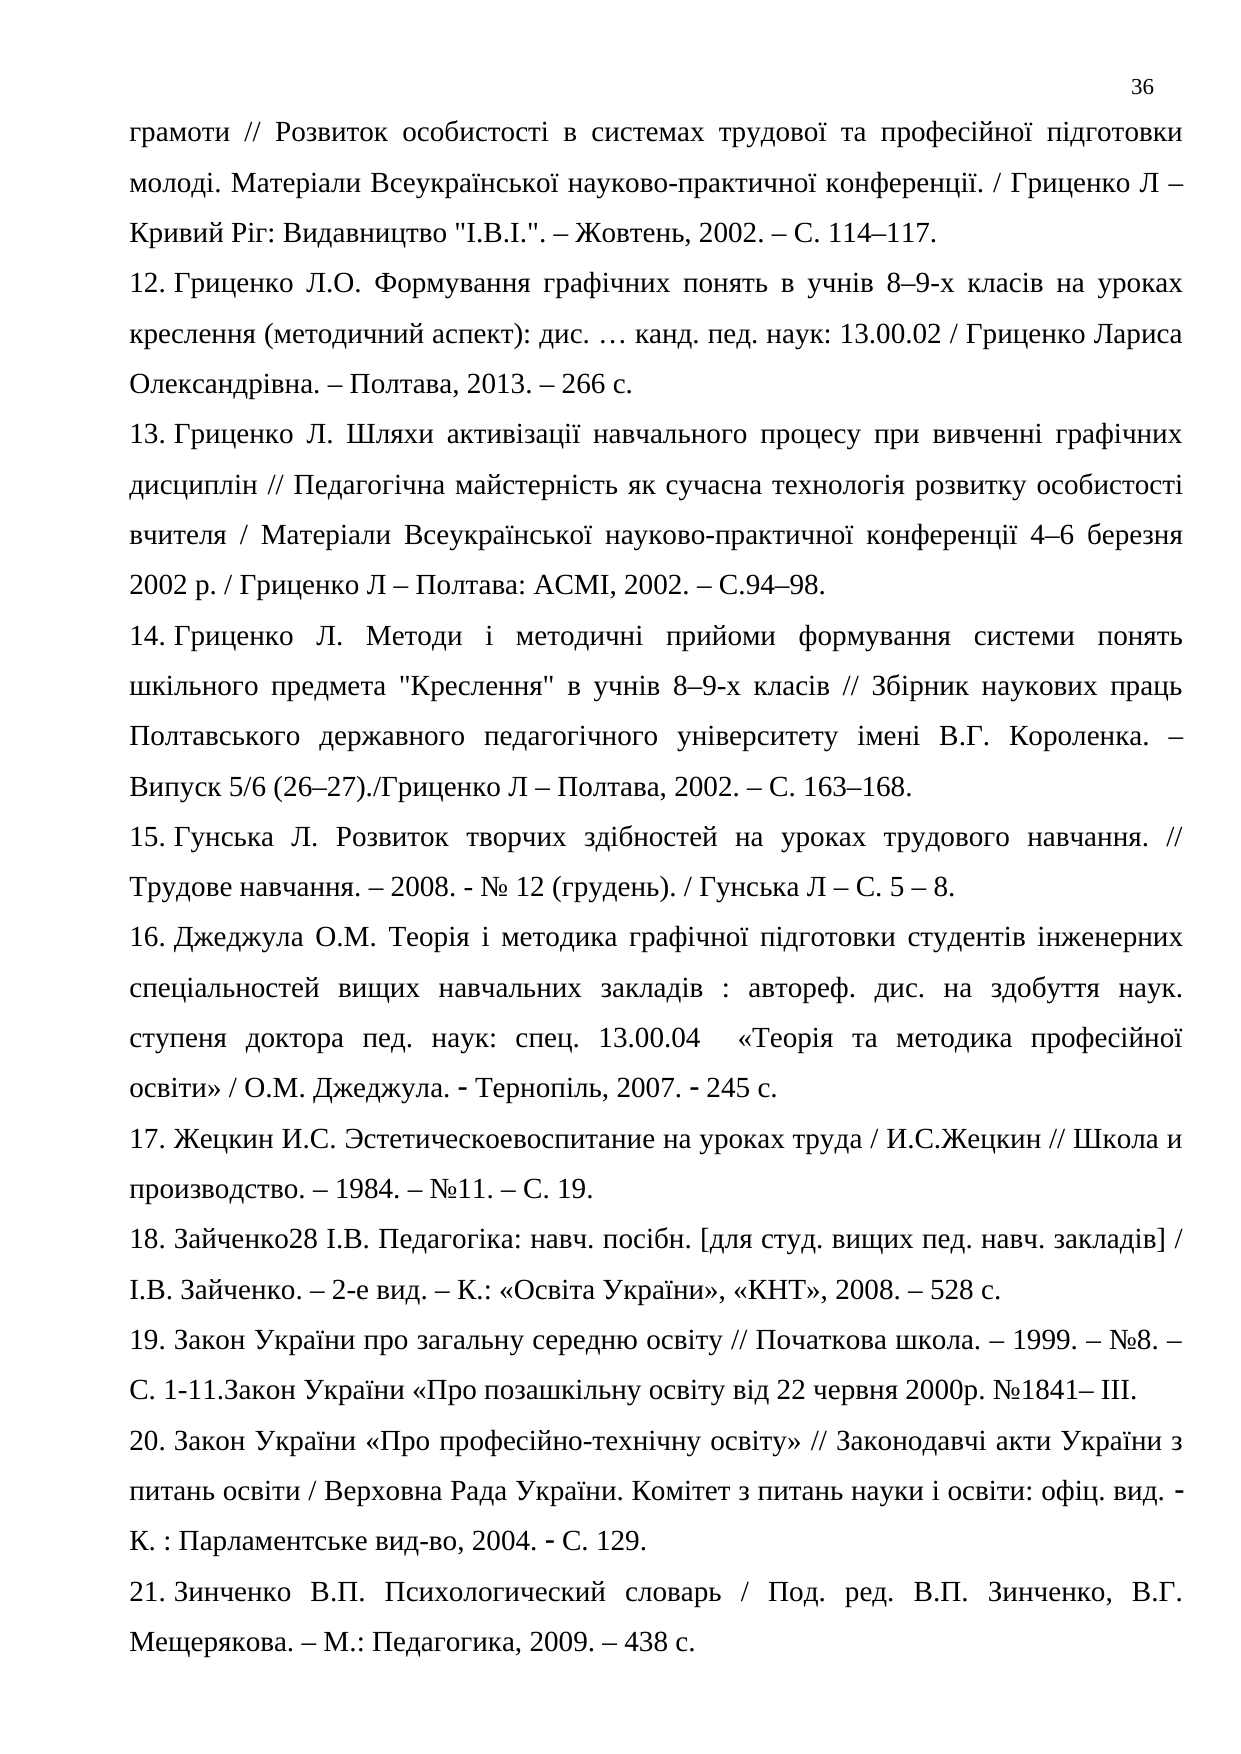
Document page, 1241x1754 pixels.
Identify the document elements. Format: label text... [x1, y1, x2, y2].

list Зинченко В.П. Психологический словарь / Под. ред. В.П. Зинченко, В.Г. Мещерякова. – М.: Педагогика, 2009. – 438 с. [129, 1574, 1184, 1658]
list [129, 114, 1184, 249]
list Джеджула О.М. Теорія і методика графічної підготовки студентів інженерних спеціальностей вищих навчальних закладів : автореф. дис. на здобуття наук. ступеня доктора пед. наук: спец. 13.00.04 «Теорія та методика професійної освіти» / О.М. Джеджула. Тернопіль, 2007. 245 с. [129, 919, 1184, 1104]
list Гриценко Л. Методи і методичні прийоми формування системи понять шкільного предмета "Креслення" в учнів 8–9-х класів // Збірник наукових праць Полтавського державного педагогічного університету імені В.Г. Короленка. – Випуск 5/6 (26–27)./Гриценко Л – Полтава, 2002. – С. 163–168. [129, 618, 1184, 802]
list Закон України «Про професійно-технічну освіту» // Законодавчі акти України з питань освіти / Верховна Рада України. Комітет з питань науки і освіти: офіц. вид. К. : Парламентське вид-во, 2004. С. 129. [129, 1423, 1184, 1557]
list Закон України про загальну середню освіту // Початкова школа. – 1999. – №8. – С. 1-11.Закон України «Про позашкільну освіту від 22 червня 2000р. №1841– ІІІ. [129, 1322, 1184, 1406]
list Гриценко Л.О. Формування графічних понять в учнів 8–9-х класів на уроках креслення (методичний аспект): дис. … канд. пед. наук: 13.00.02 / Гриценко Лариса Олександрівна. – Полтава, 2013. – 266 с. [129, 266, 1184, 400]
list Гриценко Л. Шляхи активізації навчального процесу при вивченні графічних дисциплін // Педагогічна майстерність як сучасна технологія розвитку особистості вчителя / Матеріали Всеукраїнської науково-практичної конференції 4–6 березня 2002 р. / Гриценко Л – Полтава: АСМІ, 2002. – С.94–98. [129, 416, 1184, 601]
list Гунська Л. Розвиток творчих здібностей на уроках трудового навчання. // Трудове навчання. – 2008. - № 12 (грудень). / Гунська Л – С. 5 – 8. [129, 819, 1184, 903]
list Жецкин И.С. Эстетическоевоспитание на уроках труда / И.С.Жецкин // Школа и производство. – 1984. – №11. – С. 19. [129, 1121, 1184, 1205]
list Зайченко28 І.В. Педагогіка: навч. посібн. [для студ. вищих пед. навч. закладів] / І.В. Зайченко. – 2-е вид. – К.: «Освіта України», «КНТ», 2008. – 528 с. [129, 1222, 1184, 1305]
